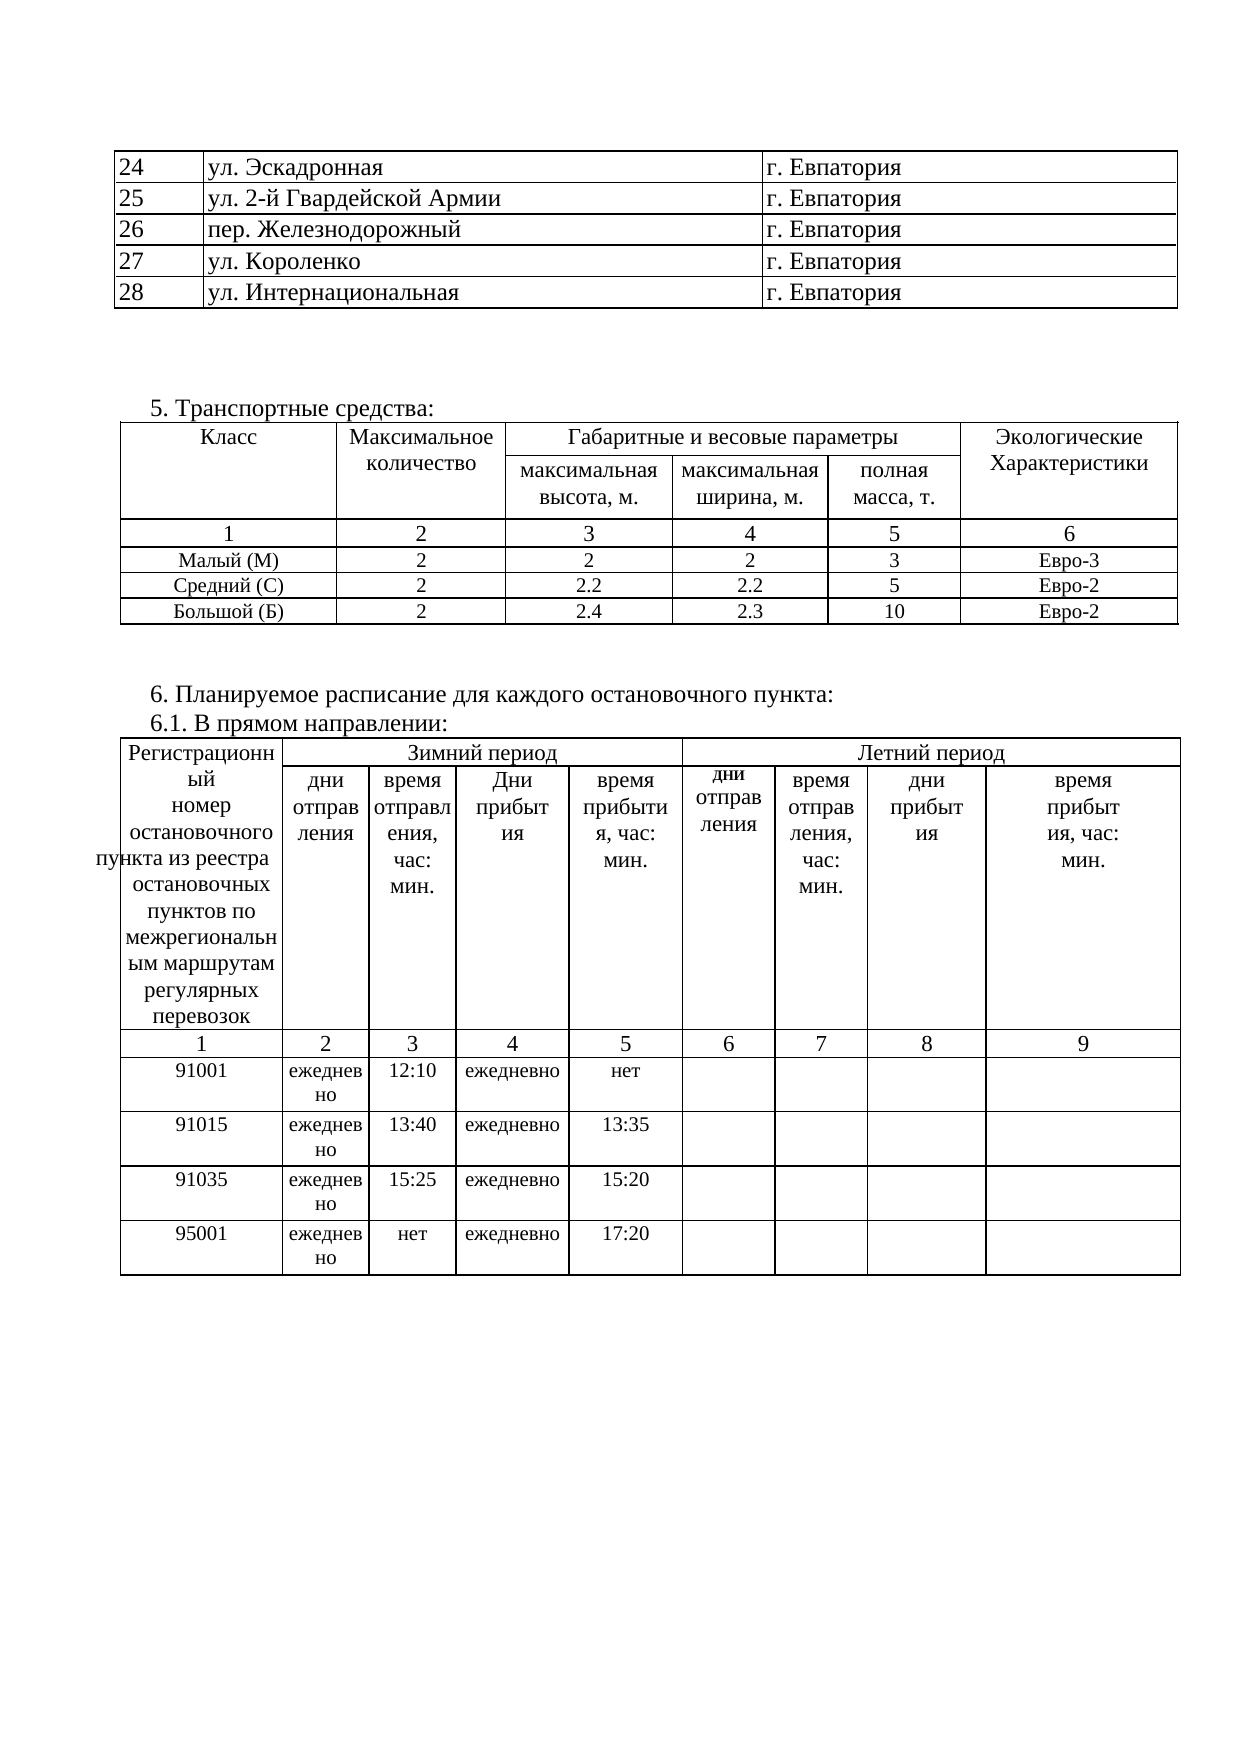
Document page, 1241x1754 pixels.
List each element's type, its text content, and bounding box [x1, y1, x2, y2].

table_cell 15:20 [570, 1167, 682, 1219]
table_cell 25 [115, 183, 203, 213]
table_cell ул. 2-й Гвардейской Армии [204, 183, 762, 213]
table_cell дни отправ ления [283, 767, 368, 1028]
table_cell 2 [283, 1030, 368, 1056]
table_cell [683, 1058, 774, 1111]
table_cell [683, 1112, 774, 1165]
table_cell ежедневно [457, 1167, 568, 1219]
table_cell ежедневно [283, 1167, 368, 1219]
table_cell 4 [673, 520, 827, 546]
table_cell 2.4 [506, 599, 672, 623]
table_cell 2 [337, 573, 505, 597]
table_cell 7 [776, 1030, 867, 1056]
table_cell время отправ ления, час: мин. [776, 767, 867, 1028]
table_cell ДНИ отправ ления [683, 767, 774, 1028]
table_cell 12:10 [370, 1058, 455, 1111]
table_cell [776, 1221, 867, 1274]
table_cell 5 [829, 520, 960, 546]
table_cell 2.3 [673, 599, 827, 623]
table_cell г. Евпатория [763, 181, 1177, 213]
text 6.1. В прямом направлении: [150, 708, 1090, 737]
table_cell 2 [337, 520, 505, 546]
table_cell 6 [961, 520, 1177, 546]
table_cell [987, 1112, 1180, 1165]
table_cell Средний (С) [121, 573, 336, 597]
table_cell 2 [337, 548, 505, 572]
table_cell Большой (Б) [121, 599, 336, 623]
table_cell 6 [683, 1030, 774, 1056]
table_header Летний период [683, 739, 1180, 765]
table_cell ежедневно [457, 1221, 568, 1274]
table_header Зимний период [283, 739, 682, 765]
table_header Регистрационный номер остановочного пункта из реестра остановочных пунктов по межрегиональным маршрутам регулярных перевозок [121, 739, 282, 1028]
table_cell [868, 1221, 985, 1274]
table_cell Евро-2 [961, 599, 1177, 623]
table_cell максимальная высота, м. [506, 456, 672, 518]
table_cell [776, 1058, 867, 1111]
table_cell 17:20 [570, 1221, 682, 1274]
table_header Экологические Характеристики [961, 423, 1177, 518]
table_cell 13:35 [570, 1112, 682, 1165]
table_cell 28 [115, 277, 203, 307]
table_cell 8 [868, 1030, 985, 1056]
table_cell 10 [829, 599, 960, 623]
table_cell пер. Железнодорожный [204, 215, 762, 244]
table_cell 27 [115, 245, 203, 276]
table_cell г. Евпатория [763, 244, 1177, 276]
table_cell [776, 1112, 867, 1165]
table_cell [987, 1167, 1180, 1219]
table_cell 3 [370, 1030, 455, 1056]
table_cell ул. Интернациональная [204, 277, 762, 307]
table_cell 1 [121, 520, 336, 546]
table_cell 2 [673, 548, 827, 572]
table_cell 2.2 [673, 573, 827, 597]
table_cell 26 [115, 214, 203, 244]
table_header Максимальное количество [337, 423, 505, 518]
table_cell 95001 [121, 1221, 282, 1274]
table_cell нет [370, 1221, 455, 1274]
text 6. Планируемое расписание для каждого остановочного пункта: [150, 679, 1090, 708]
table_cell ул. Короленко [204, 246, 762, 276]
table_cell 2 [337, 599, 505, 623]
table_cell время прибыти я, час: мин. [570, 767, 682, 1028]
table_cell [776, 1167, 867, 1219]
table_cell 3 [506, 520, 672, 546]
table_cell 24 [115, 152, 203, 181]
table_cell 4 [457, 1030, 568, 1056]
table_cell 2 [506, 548, 672, 572]
table_cell 15:25 [370, 1167, 455, 1219]
table_cell [868, 1167, 985, 1219]
table_cell [987, 1058, 1180, 1111]
table_cell 91015 [121, 1112, 282, 1165]
table_cell [868, 1112, 985, 1165]
table_cell дни прибыт ия [868, 767, 985, 1028]
table_cell 1 [121, 1030, 282, 1056]
table_cell 5 [829, 573, 960, 597]
table_cell максимальная ширина, м. [673, 456, 827, 518]
table_cell ежедневно [283, 1058, 368, 1111]
table_cell 2.2 [506, 573, 672, 597]
table_cell г. Евпатория [763, 276, 1177, 307]
table_cell время прибыт ия, час: мин. [987, 767, 1180, 1028]
table_cell [868, 1058, 985, 1111]
table_cell г. Евпатория [763, 152, 1177, 181]
table_cell Евро-3 [961, 548, 1177, 572]
table_cell [987, 1221, 1180, 1274]
table_cell ежедневно [283, 1112, 368, 1165]
table_cell г. Евпатория [763, 213, 1177, 244]
table_header Класс [121, 423, 336, 518]
table_cell полная масса, т. [829, 456, 960, 518]
table_cell Малый (М) [121, 548, 336, 572]
table_cell 3 [829, 548, 960, 572]
text 5. Транспортные средства: [150, 393, 1090, 421]
table_cell 91001 [121, 1058, 282, 1111]
table_cell Дни прибыт ия [457, 767, 568, 1028]
table_header Габаритные и весовые параметры [506, 423, 960, 455]
table_cell время отправл ения, час: мин. [370, 767, 455, 1028]
table_cell Евро-2 [961, 573, 1177, 597]
table_cell ежедневно [457, 1112, 568, 1165]
table_cell 13:40 [370, 1112, 455, 1165]
table_cell [683, 1221, 774, 1274]
table_cell ежедневно [457, 1058, 568, 1111]
table_cell ул. Эскадронная [204, 152, 762, 181]
table_cell 91035 [121, 1167, 282, 1219]
table_cell нет [570, 1058, 682, 1111]
table_cell ежедневно [283, 1221, 368, 1274]
table_cell 9 [987, 1030, 1180, 1056]
table_cell [683, 1167, 774, 1219]
table_cell 5 [570, 1030, 682, 1056]
